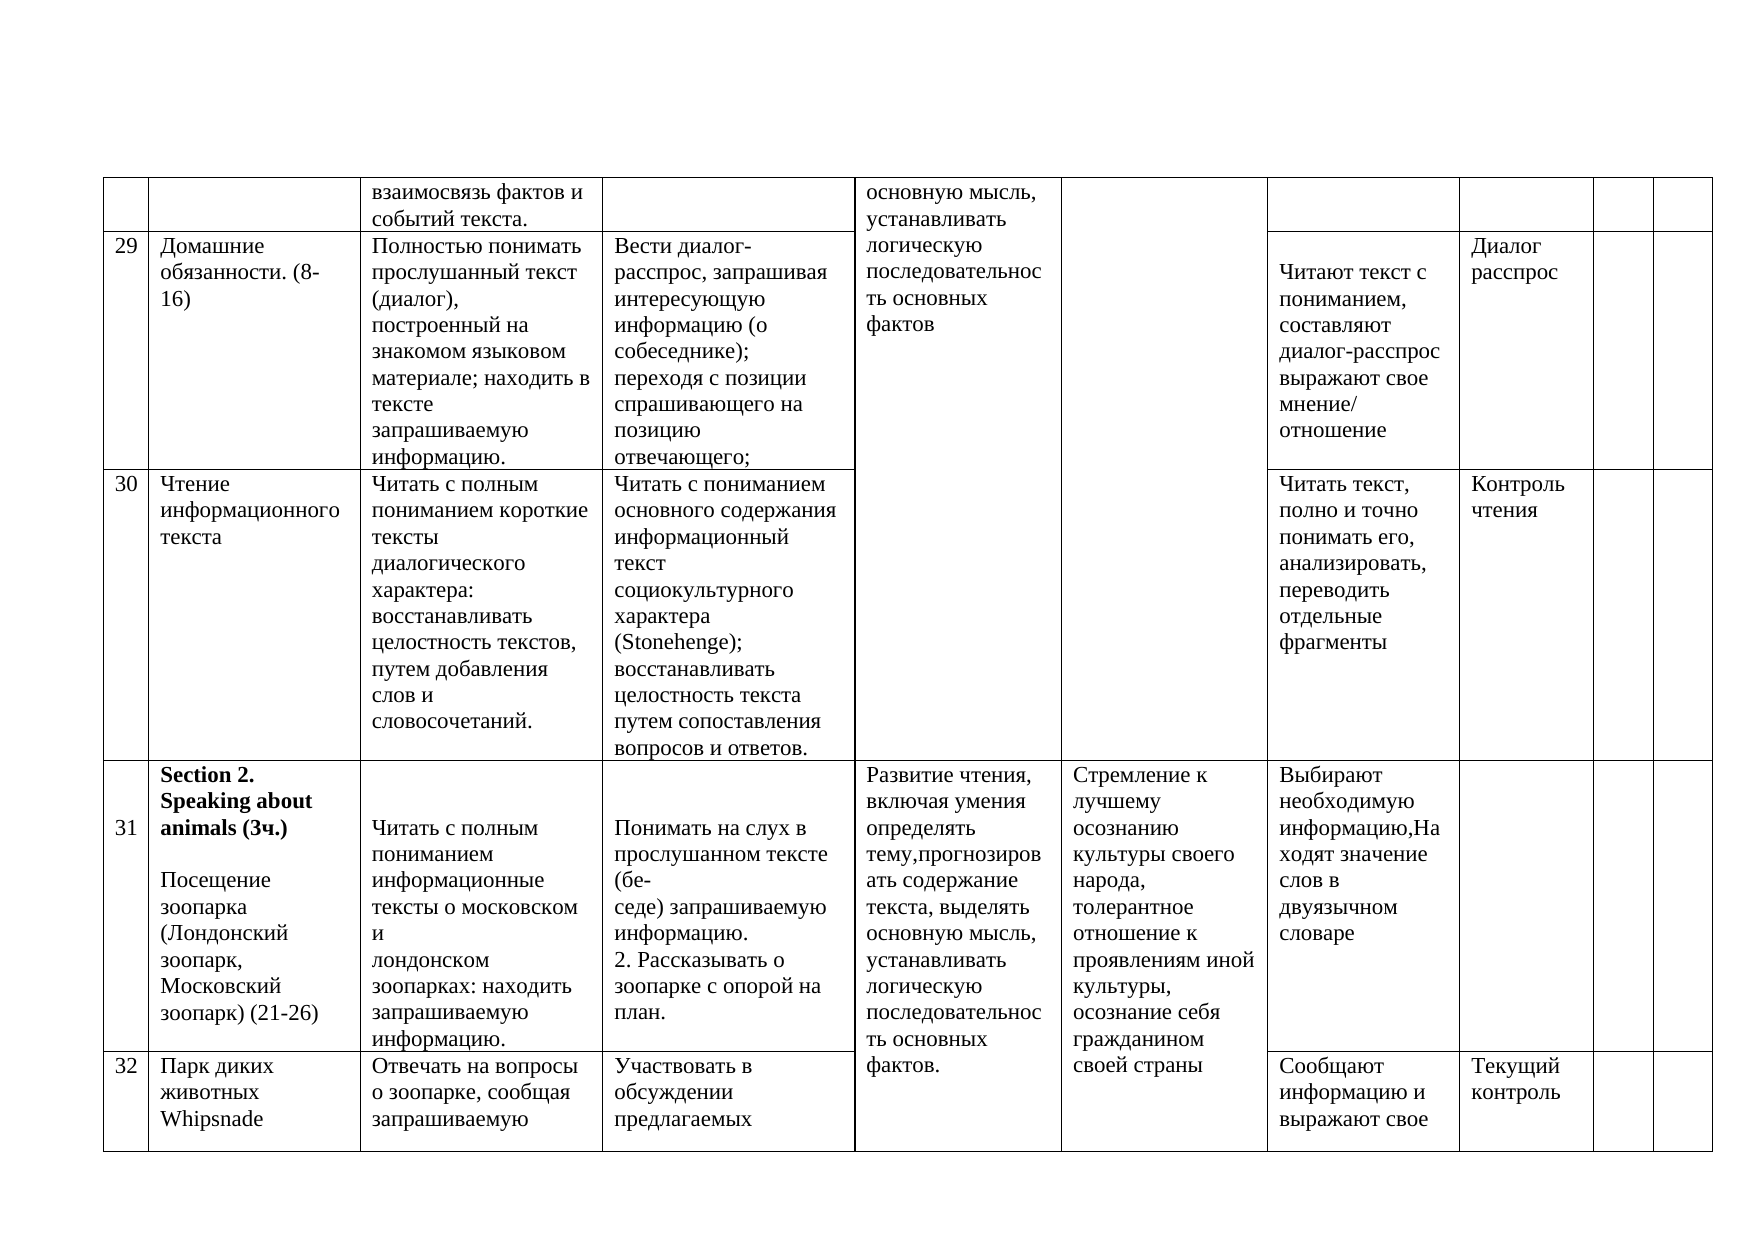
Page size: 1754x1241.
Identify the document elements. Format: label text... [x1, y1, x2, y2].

table_cell [1594, 1052, 1653, 1151]
table_cell Читать текст, полно и точно понимать его, анализировать, переводить отдельные фрагменты [1268, 470, 1459, 760]
table_cell Читать с полным пониманием короткие тексты диалогического характера: восстанавливать целостность текстов, путем добавления слов и словосочетаний. [361, 470, 602, 760]
table_cell Контроль чтения [1460, 470, 1593, 760]
table_cell [1654, 761, 1712, 1051]
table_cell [1268, 178, 1459, 231]
table_cell Читают текст с пониманием, составляют диалог-расспрос выражают свое мнение/ отношение [1268, 232, 1459, 469]
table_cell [149, 178, 360, 231]
table_cell Понимать на слух в прослушанном тексте (бе- седе) запрашиваемую информацию. 2. Рассказывать о зоопарке с опорой на план. [603, 761, 854, 1051]
table_cell 28 [104, 178, 148, 231]
table_cell [1654, 232, 1712, 469]
table_cell Текущий контроль [1460, 1052, 1593, 1151]
table_cell Section 2. Speaking about animals (3ч.) Посещение зоопарка (Лондонский зоопарк, Московский зоопарк) (21-26) [149, 761, 360, 1051]
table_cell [603, 178, 854, 231]
table_cell 29 [104, 232, 148, 469]
table_cell [1460, 761, 1593, 1051]
table_cell [1594, 178, 1653, 231]
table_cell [149, 1052, 360, 1151]
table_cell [361, 178, 602, 231]
table_cell [1654, 178, 1712, 231]
table_cell [1594, 761, 1653, 1051]
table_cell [1268, 1052, 1459, 1151]
table_cell [1654, 470, 1712, 760]
table_cell Вести диалог-расспрос, запрашивая интересующую информацию (о собеседнике); переходя с позиции спрашивающего на позицию отвечающего; [603, 232, 854, 469]
table_cell [1594, 470, 1653, 760]
table_cell Домашние обязанности. (8- 16) [149, 232, 360, 469]
table_cell [1654, 1052, 1712, 1151]
table_cell [1460, 178, 1593, 231]
table_cell 30 [104, 470, 148, 760]
table_cell [1594, 232, 1653, 469]
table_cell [856, 178, 1061, 760]
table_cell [361, 1052, 602, 1151]
table_cell Читать с полным пониманием информационные тексты о московском и лондонском зоопарках: находить запрашиваемую информацию. [361, 761, 602, 1051]
table_cell 31 [104, 761, 148, 1051]
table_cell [1062, 178, 1267, 760]
table_cell Выбирают необходимую информацию,Находят значение слов в двуязычном словаре [1268, 761, 1459, 1051]
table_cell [603, 1052, 854, 1151]
table_cell Стремление к лучшему осознанию культуры своего народа, толерантное отношение к проявлениям иной культуры, осознание себя гражданином своей страны [1062, 761, 1267, 1151]
table_cell Читать с пониманием основного содержания информационный текст социокультурного характера (Stonehenge); восстанавливать целостность текста путем сопоставления вопросов и ответов. [603, 470, 854, 760]
table_cell Полностью понимать прослушанный текст (диалог), построенный на знакомом языковом материале; находить в тексте запрашиваемую информацию. [361, 232, 602, 469]
table_cell Чтение информационного текста [149, 470, 360, 760]
table_cell 32 [104, 1052, 148, 1151]
table_cell Развитие чтения, включая умения определять тему,прогнозировать содержание текста, выделять основную мысль, устанавливать логическую последовательность основных фактов. Развитие коммуникативной компетенции [856, 761, 1061, 1151]
table_cell Диалог расспрос [1460, 232, 1593, 469]
